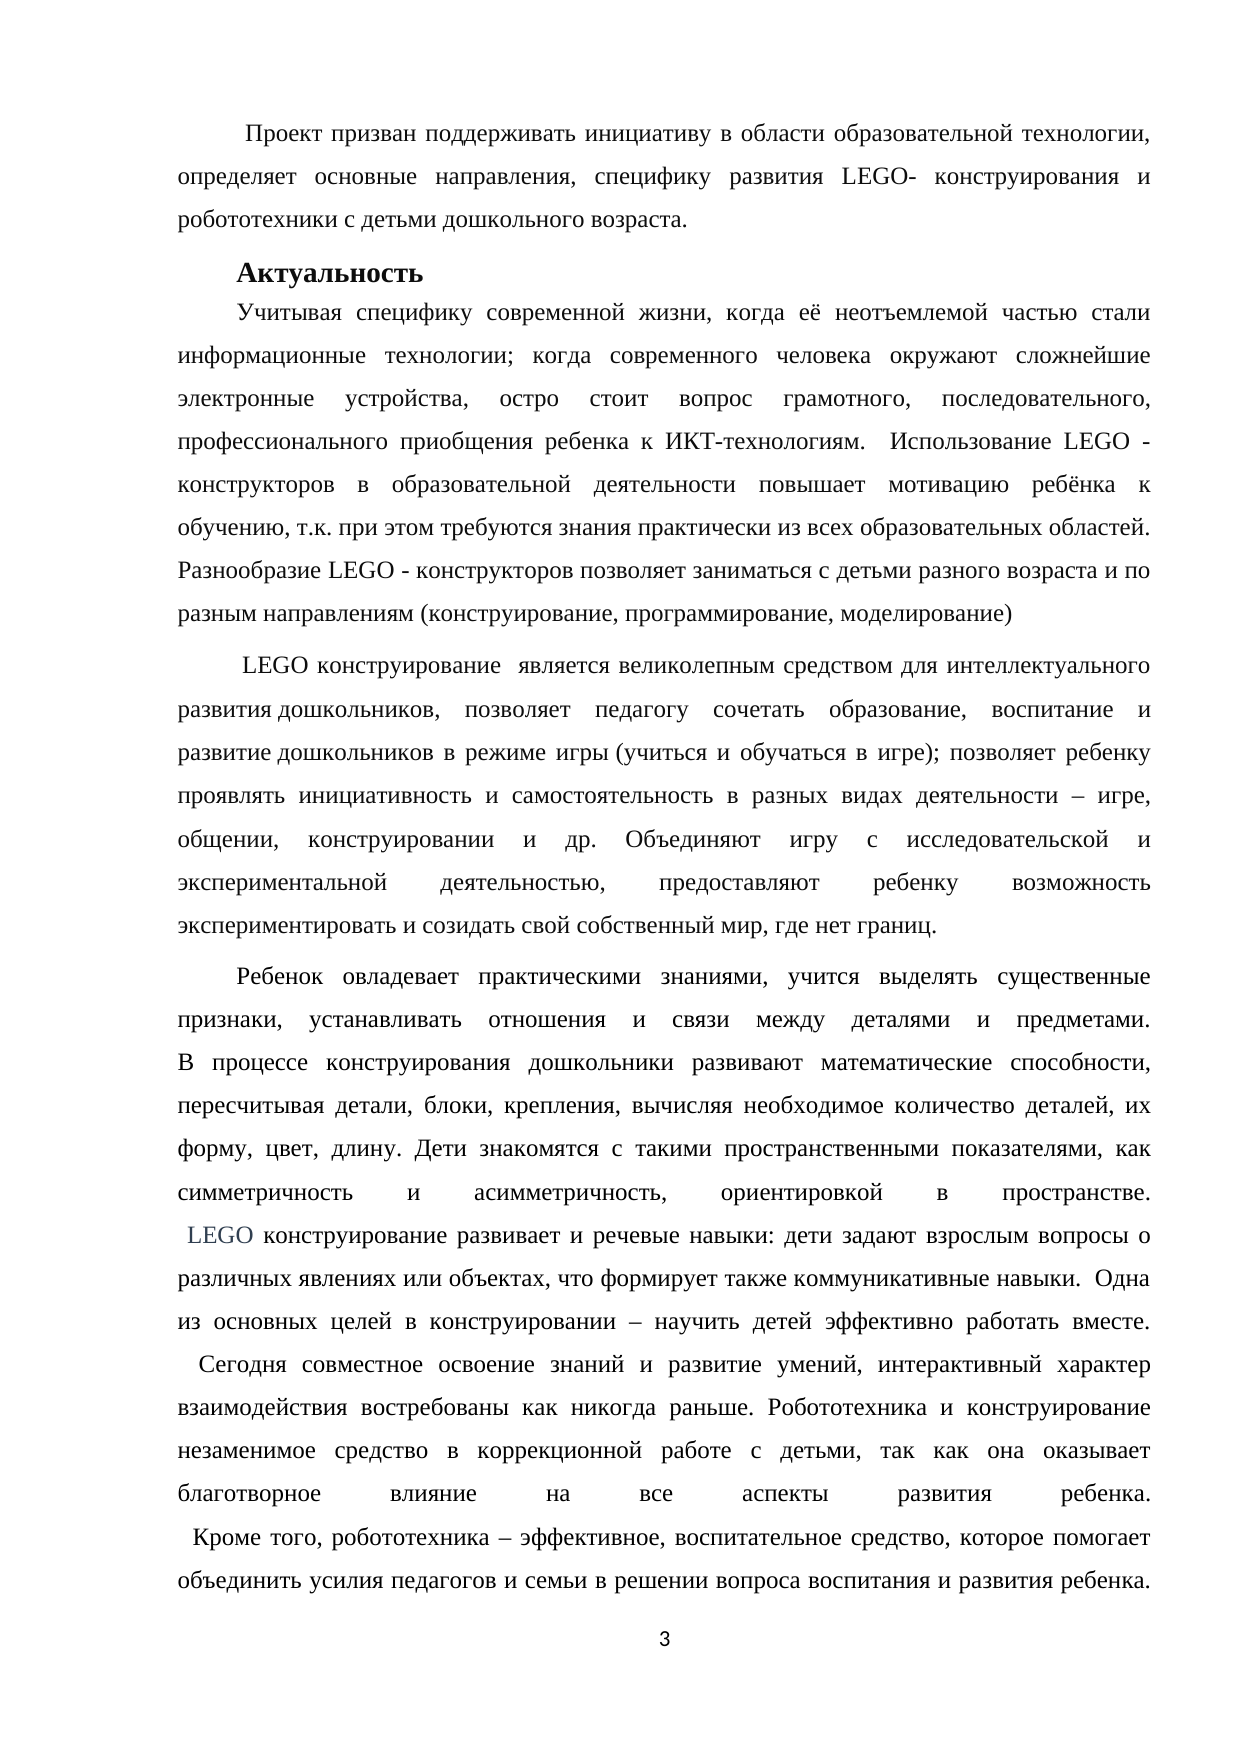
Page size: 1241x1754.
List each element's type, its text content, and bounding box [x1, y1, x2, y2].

text Актуальность [177, 255, 1152, 289]
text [177, 961, 1152, 1593]
text Проект призван поддерживать инициативу в области образовательной технологии, определяет основные направления, специфику развития LEGO- конструирования и робототехники с детьми дошкольного возраста. [177, 118, 1152, 233]
text Учитывая специфику современной жизни, когда её неотъемлемой частью стали информационные технологии; когда современного человека окружают сложнейшие электронные устройства, остро стоит вопрос грамотного, последовательного, профессионального приобщения ребенка к ИКТ-технологиям. Использование LEGO - конструкторов в образовательной деятельности повышает мотивацию ребёнка к обучению, т.к. при этом требуются знания практически из всех образовательных областей. Разнообразие LEGO - конструкторов позволяет заниматься с детьми разного возраста и по разным направлениям (конструирование, программирование, моделирование) [177, 297, 1152, 627]
text LEGO конструирование является великолепным средством для интеллектуального развития дошкольников, позволяет педагогу сочетать образование, воспитание и развитие дошкольников в режиме игры (учиться и обучаться в игре); позволяет ребенку проявлять инициативность и самостоятельность в разных видах деятельности – игре, общении, конструировании и др. Объединяют игру с исследовательской и экспериментальной деятельностью, предоставляют ребенку возможность экспериментировать и созидать свой собственный мир, где нет границ. [177, 649, 1152, 939]
